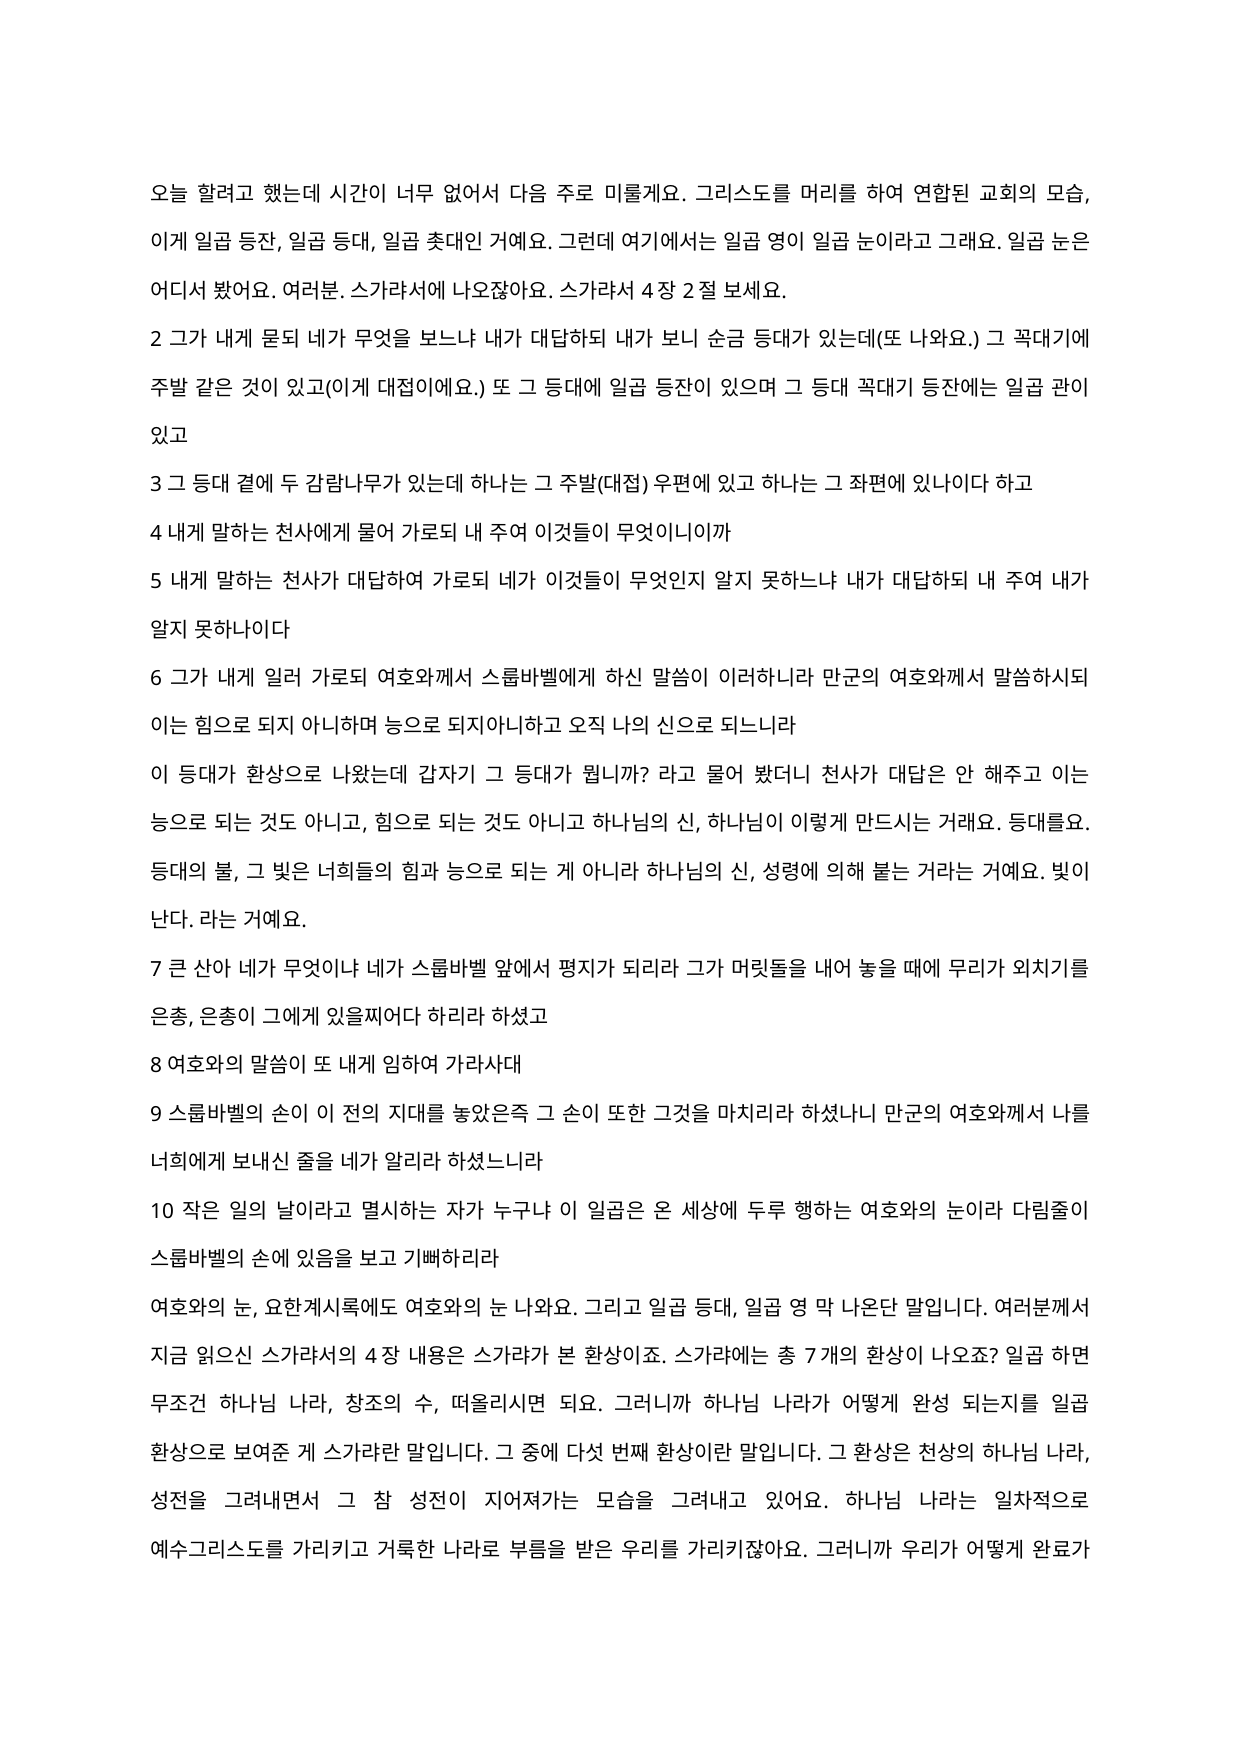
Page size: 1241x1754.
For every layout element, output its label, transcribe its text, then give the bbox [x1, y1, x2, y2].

text 8 여호와의 말씀이 또 내게 임하여 가라사대 [150, 1049, 1090, 1079]
text 6 그가 내게 일러 가로되 여호와께서 스룹바벨에게 하신 말씀이 이러하니라 만군의 여호와께서 말씀하시되 이는 힘으로 되지 아니하며 능으로 되지아니하고 오직 나의 신으로 되느니라 [150, 661, 1090, 740]
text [150, 177, 1090, 304]
text 5 내게 말하는 천사가 대답하여 가로되 네가 이것들이 무엇인지 알지 못하느냐 내가 대답하되 내 주여 내가 알지 못하나이다 [150, 564, 1090, 643]
text 2 그가 내게 묻되 네가 무엇을 보느냐 내가 대답하되 내가 보니 순금 등대가 있는데(또 나와요.) 그 꼭대기에 주발 같은 것이 있고(이게 대접이에요.) 또 그 등대에 일곱 등잔이 있으며 그 등대 꼭대기 등잔에는 일곱 관이 있고 [150, 322, 1090, 449]
text 9 스룹바벨의 손이 이 전의 지대를 놓았은즉 그 손이 또한 그것을 마치리라 하셨나니 만군의 여호와께서 나를 너희에게 보내신 줄을 네가 알리라 하셨느니라 [150, 1097, 1090, 1176]
text 3 그 등대 곁에 두 감람나무가 있는데 하나는 그 주발(대접) 우편에 있고 하나는 그 좌편에 있나이다 하고 [150, 468, 1090, 498]
text 10 작은 일의 날이라고 멸시하는 자가 누구냐 이 일곱은 온 세상에 두루 행하는 여호와의 눈이라 다림줄이 스룹바벨의 손에 있음을 보고 기뻐하리라 [150, 1194, 1090, 1273]
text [150, 1291, 1090, 1563]
text 이 등대가 환상으로 나왔는데 갑자기 그 등대가 뭡니까? 라고 물어 봤더니 천사가 대답은 안 해주고 이는 능으로 되는 것도 아니고, 힘으로 되는 것도 아니고 하나님의 신, 하나님이 이렇게 만드시는 거래요. 등대를요. 등대의 불, 그 빛은 너희들의 힘과 능으로 되는 게 아니라 하나님의 신, 성령에 의해 붙는 거라는 거예요. 빛이 난다. 라는 거예요. [150, 758, 1090, 934]
text 4 내게 말하는 천사에게 물어 가로되 내 주여 이것들이 무엇이니이까 [150, 516, 1090, 546]
text 7 큰 산아 네가 무엇이냐 네가 스룹바벨 앞에서 평지가 되리라 그가 머릿돌을 내어 놓을 때에 무리가 외치기를 은총, 은총이 그에게 있을찌어다 하리라 하셨고 [150, 952, 1090, 1031]
